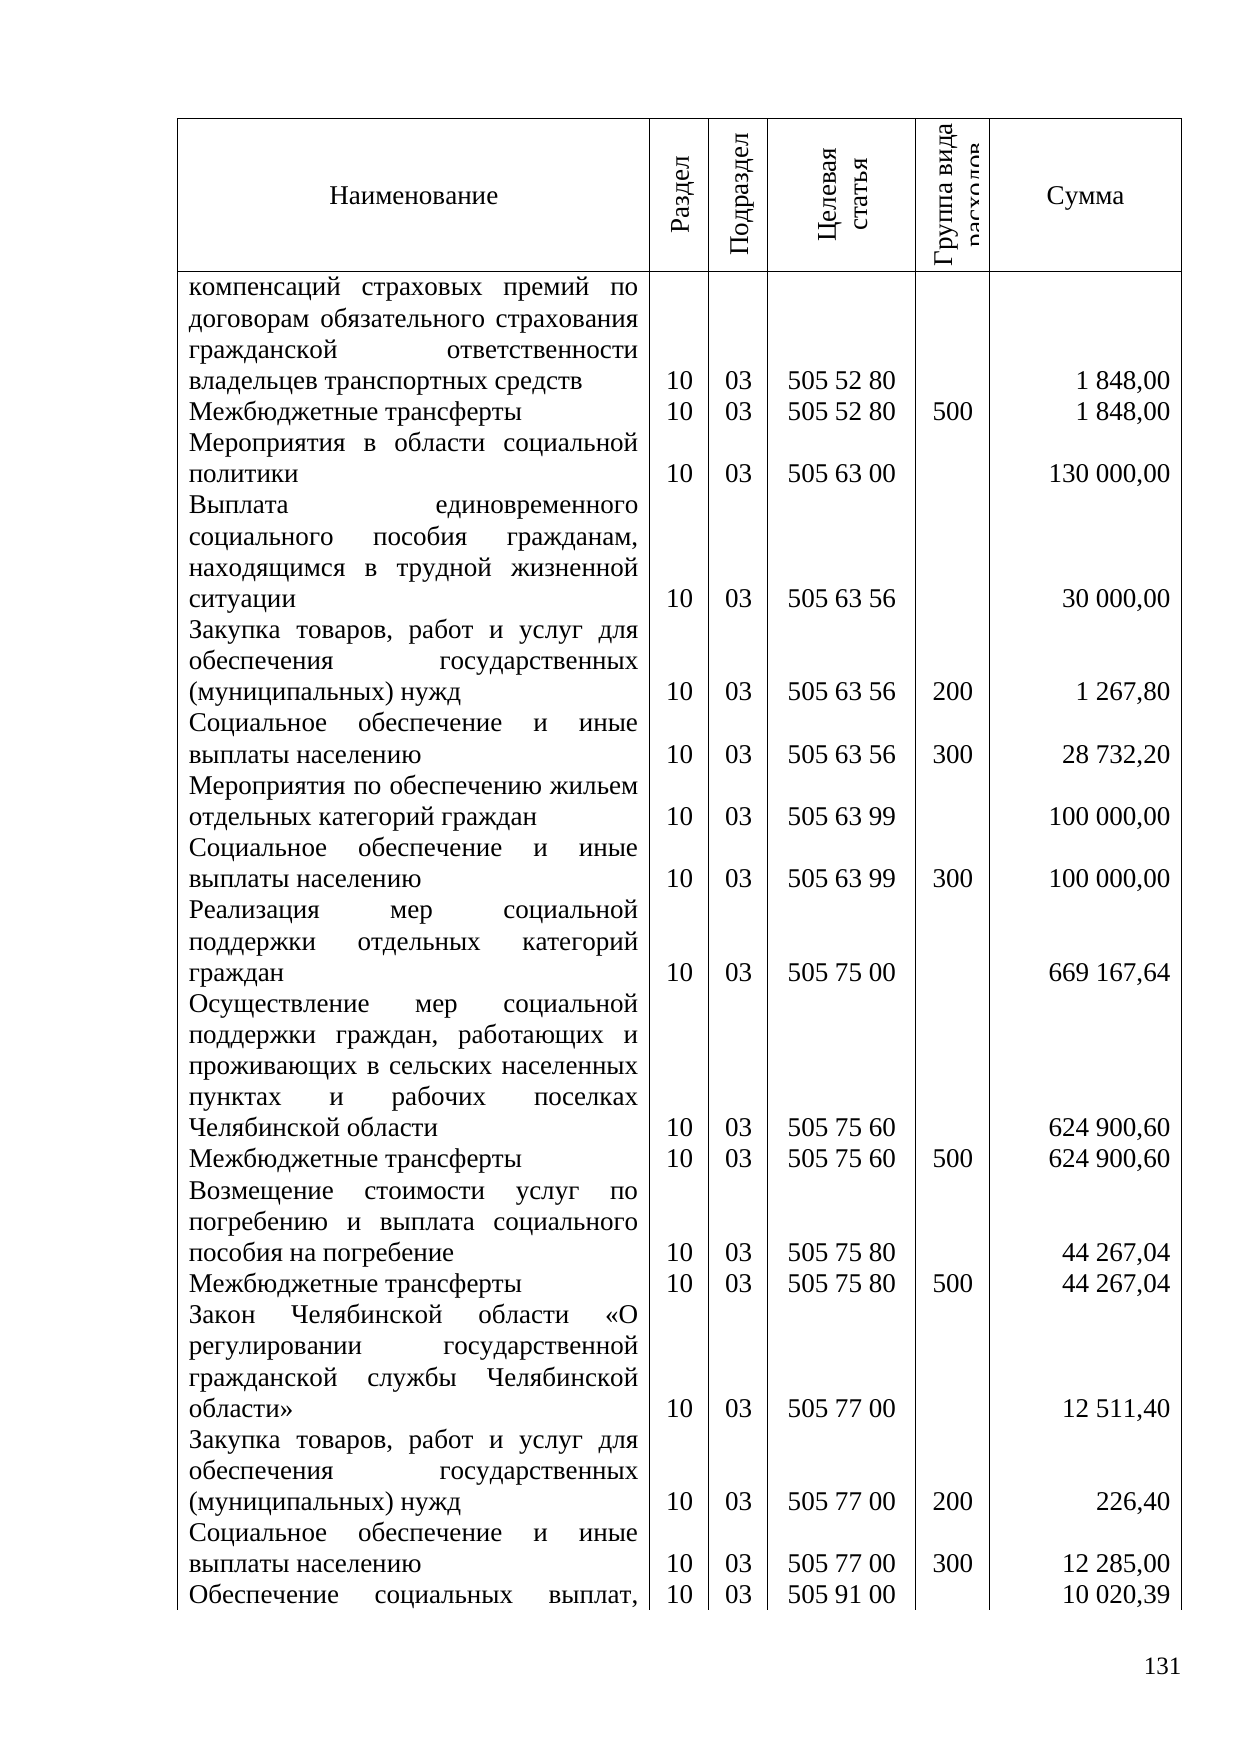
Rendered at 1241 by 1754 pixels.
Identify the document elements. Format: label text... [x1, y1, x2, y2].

table_header Сумма [990, 119, 1181, 271]
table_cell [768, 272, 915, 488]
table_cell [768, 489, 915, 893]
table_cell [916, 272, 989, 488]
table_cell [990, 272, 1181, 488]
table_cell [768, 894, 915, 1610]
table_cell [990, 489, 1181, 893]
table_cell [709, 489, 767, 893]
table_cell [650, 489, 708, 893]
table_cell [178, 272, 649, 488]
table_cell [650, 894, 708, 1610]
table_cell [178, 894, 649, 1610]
table_header Группа вида расходов [916, 119, 989, 271]
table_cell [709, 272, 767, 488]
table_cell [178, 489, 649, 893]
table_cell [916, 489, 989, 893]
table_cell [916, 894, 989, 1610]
table_header Раздел [650, 119, 708, 271]
table_header Подраздел [709, 119, 767, 271]
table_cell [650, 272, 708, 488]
table_header Целевая статья [768, 119, 915, 271]
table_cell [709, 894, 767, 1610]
table_header Наименование [178, 119, 649, 271]
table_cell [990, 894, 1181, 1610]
